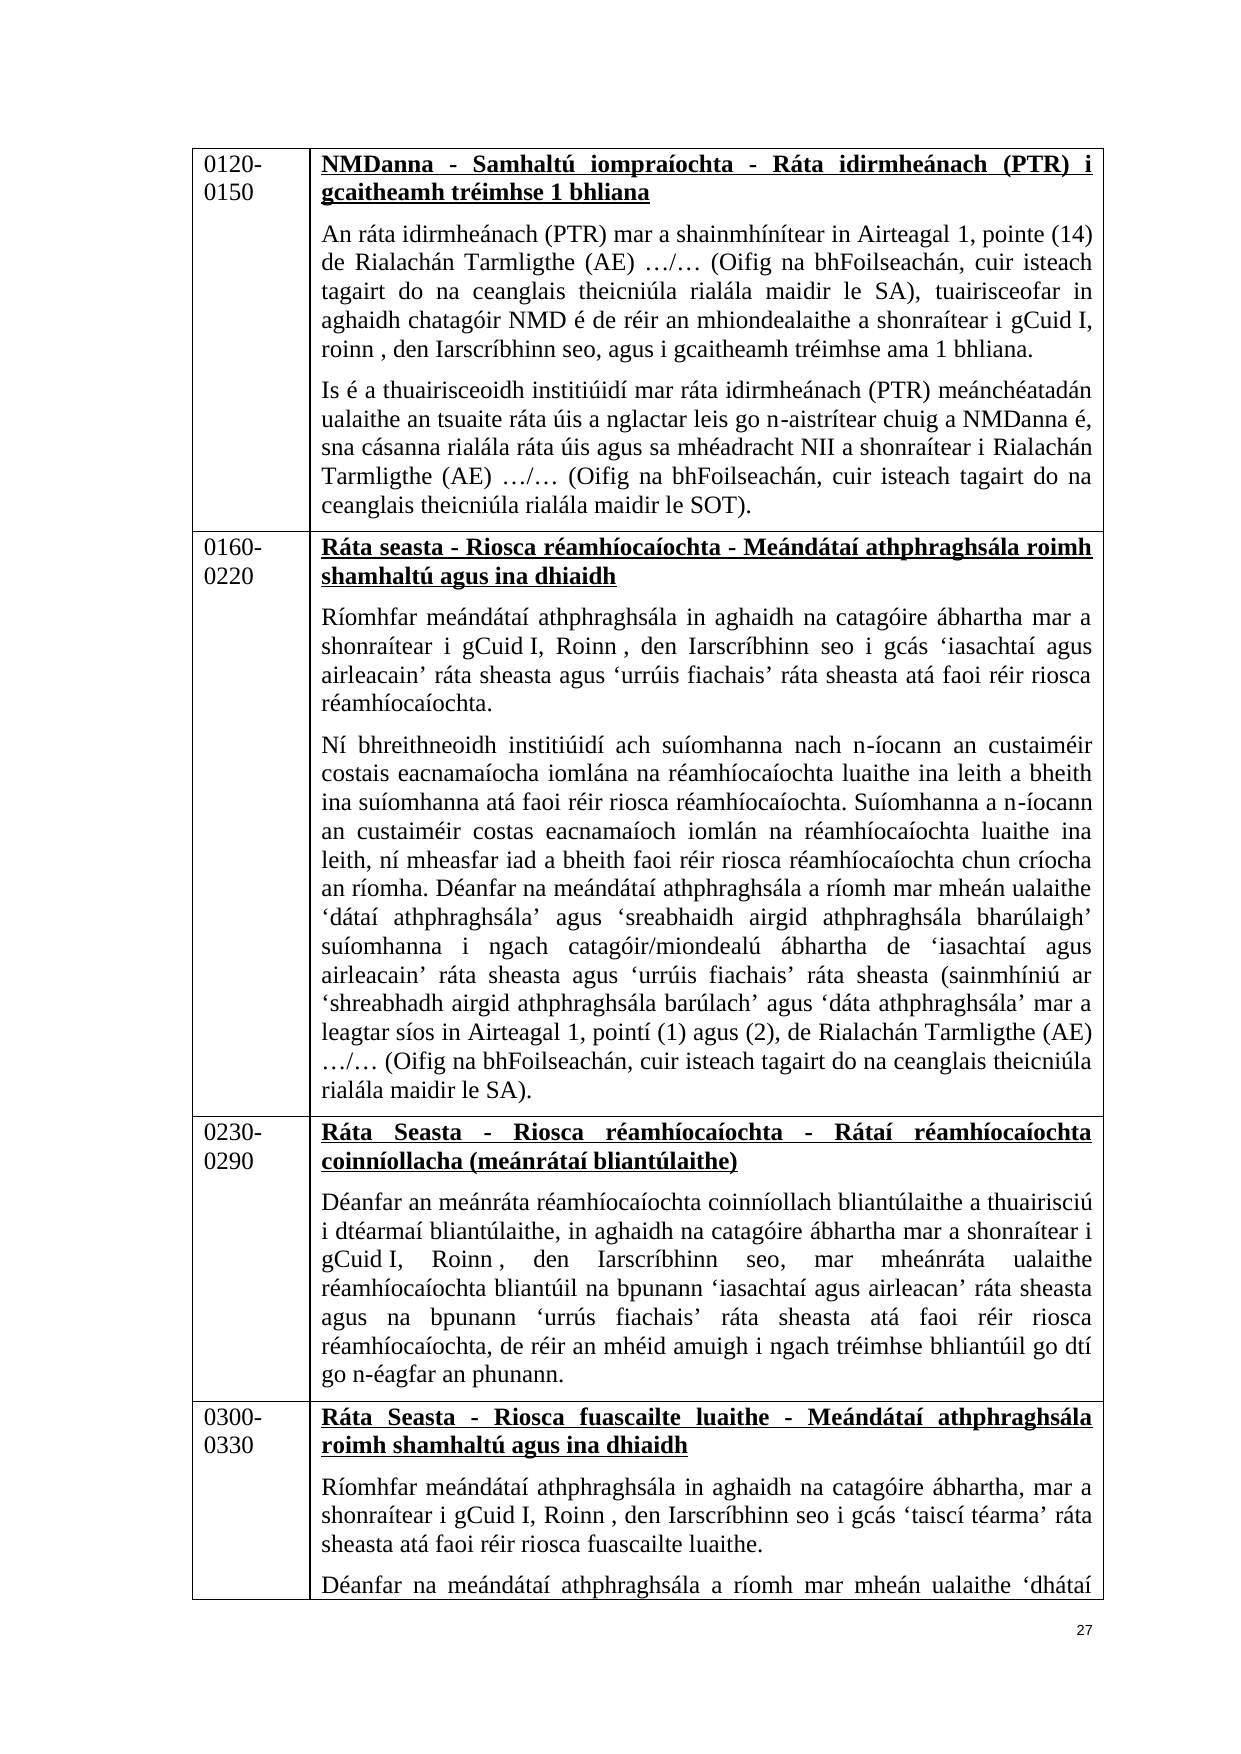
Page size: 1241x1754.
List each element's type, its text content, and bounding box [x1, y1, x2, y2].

table_cell 0160-0220 [193, 532, 309, 1116]
table_cell Ráta Seasta - Riosca réamhíocaíochta - Rátaí réamhíocaíochta coinníollacha (meánrátaí bliantúlaithe) Déanfar an meánráta réamhíocaíochta coinníollach bliantúlaithe a thuairisciú i dtéarmaí bliantúlaithe, in aghaidh na catagóire ábhartha mar a shonraítear i gCuid I, Roinn 11, den Iarscríbhinn seo, mar mheánráta ualaithe réamhíocaíochta bliantúil na bpunann ‘iasachtaí agus airleacan’ ráta sheasta agus na bpunann ‘urrús fiachais’ ráta sheasta atá faoi réir riosca réamhíocaíochta, de réir an mhéid amuigh i ngach tréimhse bhliantúil go dtí go n‑éagfar an phunann. [311, 1117, 1103, 1401]
table_cell 0230-0290 [193, 1117, 309, 1401]
table_cell NMDanna - Samhaltú iompraíochta - Ráta idirmheánach (PTR) i gcaitheamh tréimhse 1 bhliana An ráta idirmheánach (PTR) mar a shainmhínítear in Airteagal 1, pointe (14) de Rialachán Tarmligthe (AE) …/… (Oifig na bhFoilseachán, cuir isteach tagairt do na ceanglais theicniúla rialála maidir le SA), tuairisceofar in aghaidh chatagóir NMD é de réir an mhiondealaithe a shonraítear i gCuid I, roinn 11, den Iarscríbhinn seo, agus i gcaitheamh tréimhse ama 1 bhliana. Is é a thuairisceoidh institiúidí mar ráta idirmheánach (PTR) meánchéatadán ualaithe an tsuaite ráta úis a nglactar leis go n‑aistrítear chuig a NMDanna é, sna cásanna rialála ráta úis agus sa mhéadracht NII a shonraítear i Rialachán Tarmligthe (AE) …/… (Oifig na bhFoilseachán, cuir isteach tagairt do na ceanglais theicniúla rialála maidir le SOT). [311, 149, 1103, 531]
table_cell 0300-0330 [193, 1402, 309, 1599]
table_cell Ráta seasta - Riosca réamhíocaíochta - Meándátaí athphraghsála roimh shamhaltú agus ina dhiaidh Ríomhfar meándátaí athphraghsála in aghaidh na catagóire ábhartha mar a shonraítear i gCuid I, Roinn 11, den Iarscríbhinn seo i gcás ‘iasachtaí agus airleacain’ ráta sheasta agus ‘urrúis fiachais’ ráta sheasta atá faoi réir riosca réamhíocaíochta. Ní bhreithneoidh institiúidí ach suíomhanna nach n‑íocann an custaiméir costais eacnamaíocha iomlána na réamhíocaíochta luaithe ina leith a bheith ina suíomhanna atá faoi réir riosca réamhíocaíochta. Suíomhanna a n‑íocann an custaiméir costas eacnamaíoch iomlán na réamhíocaíochta luaithe ina leith, ní mheasfar iad a bheith faoi réir riosca réamhíocaíochta chun críocha an ríomha. Déanfar na meándátaí athphraghsála a ríomh mar mheán ualaithe ‘dátaí athphraghsála’ agus ‘sreabhaidh airgid athphraghsála bharúlaigh’ suíomhanna i ngach catagóir/miondealú ábhartha de ‘iasachtaí agus airleacain’ ráta sheasta agus ‘urrúis fiachais’ ráta sheasta (sainmhíniú ar ‘shreabhadh airgid athphraghsála barúlach’ agus ‘dáta athphraghsála’ mar a leagtar síos in Airteagal 1, pointí (1) agus (2), de Rialachán Tarmligthe (AE) …/… (Oifig na bhFoilseachán, cuir isteach tagairt do na ceanglais theicniúla rialála maidir le SA). [311, 532, 1103, 1116]
table_cell 0120-0150 [193, 149, 309, 531]
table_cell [311, 1402, 1103, 1599]
